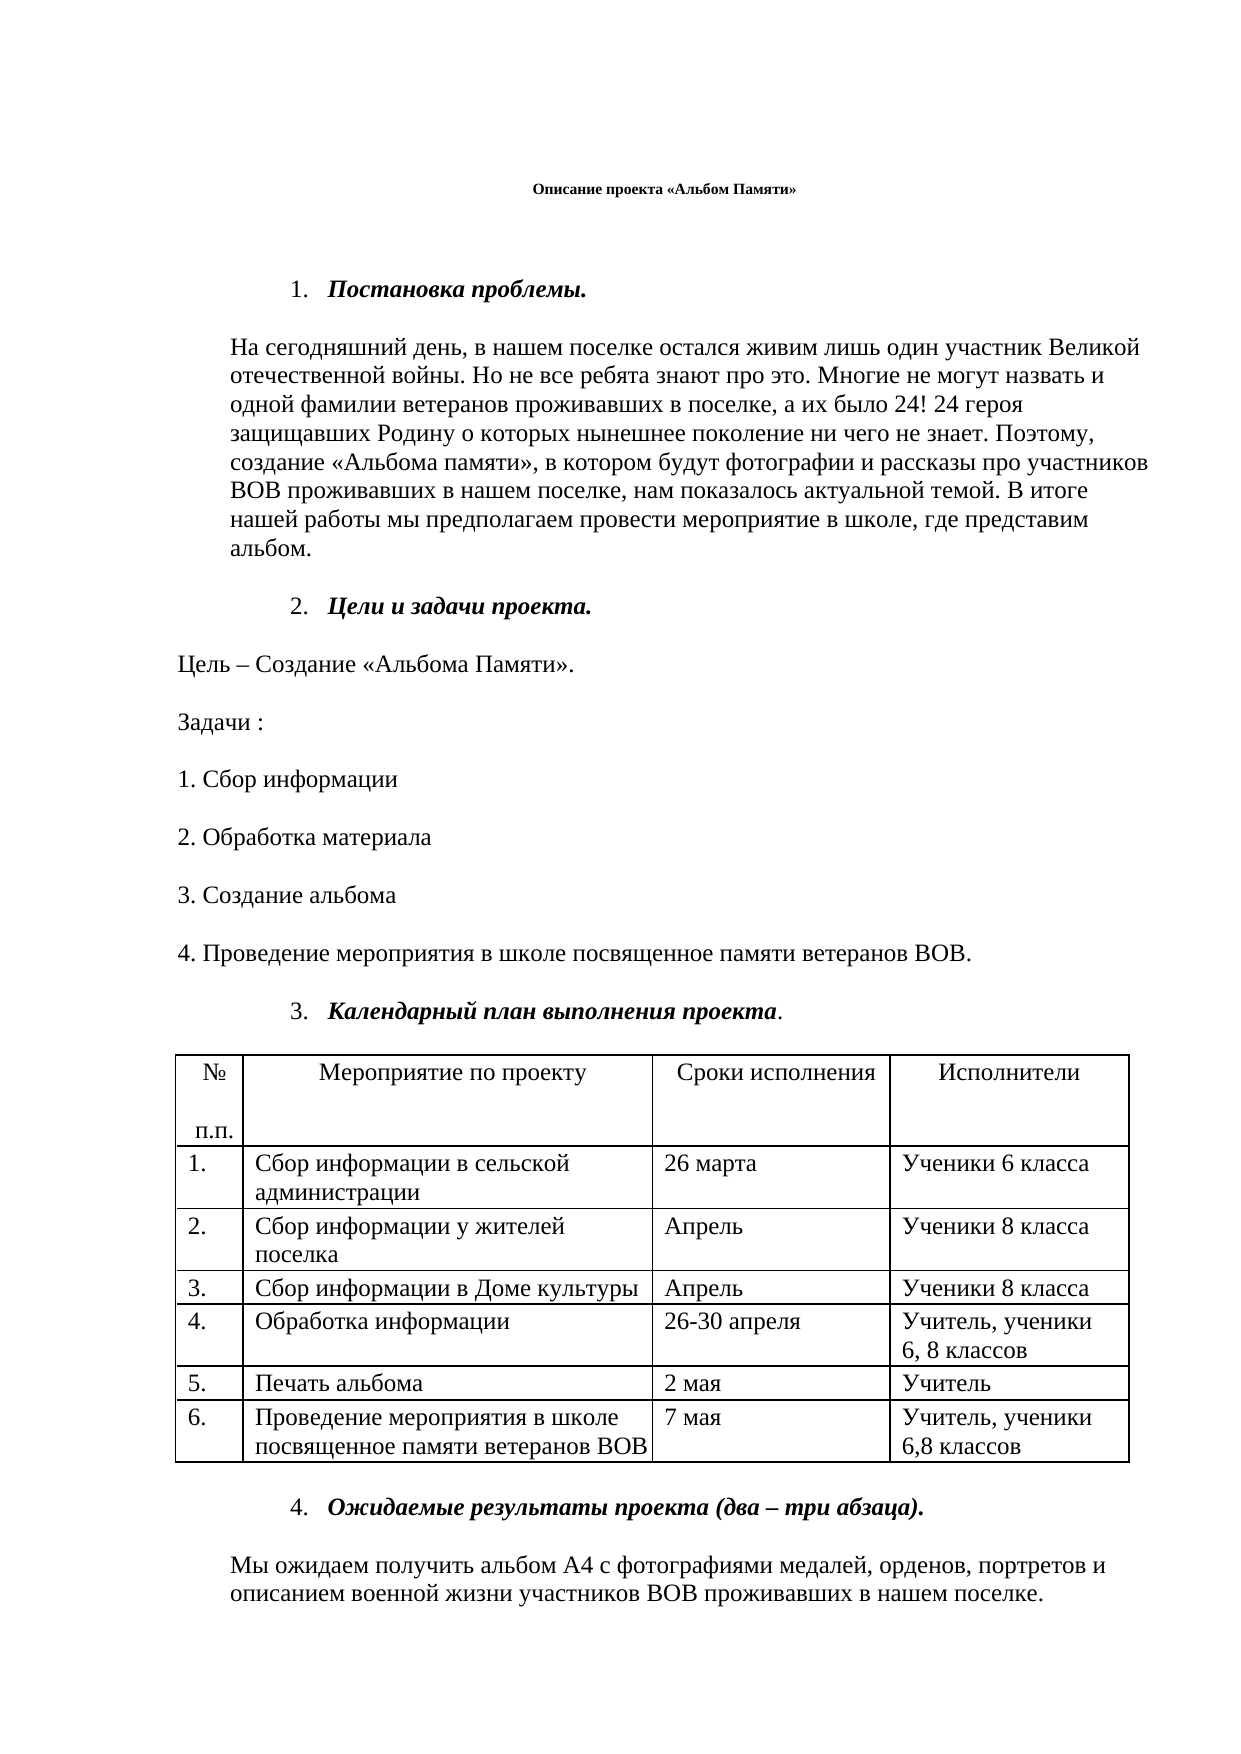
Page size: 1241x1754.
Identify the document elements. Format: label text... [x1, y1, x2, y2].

table_cell 1. [176, 1146, 242, 1208]
table_cell 5. [176, 1366, 242, 1399]
list Цели и задачи проекта. [290, 591, 1152, 619]
table_header № п.п. [176, 1056, 242, 1145]
text Задачи : [177, 707, 1152, 735]
table_cell Ученики 6 класса [891, 1147, 1128, 1208]
table_cell Учитель [891, 1367, 1128, 1399]
table_header Сроки исполнения [653, 1056, 889, 1145]
text Описание проекта «Альбом Памяти» [177, 179, 1152, 197]
list Постановка проблемы. [290, 274, 1152, 302]
table_cell Обработка информации [244, 1305, 652, 1365]
table_header Мероприятие по проекту [244, 1056, 652, 1145]
text Цель – Создание «Альбома Памяти». [177, 649, 1152, 677]
table_cell Ученики 8 класса [891, 1209, 1128, 1270]
table_cell 26-30 апреля [653, 1305, 889, 1365]
table_cell Апрель [653, 1271, 889, 1303]
table_cell Ученики 8 класса [891, 1271, 1128, 1303]
text На сегодняшний день, в нашем поселке остался живим лишь один участник Великой отечественной войны. Но не все ребята знают про это. Многие не могут назвать и одной фамилии ветеранов проживавших в поселке, а их было 24! 24 героя защищавших Родину о которых нынешнее поколение ни чего не знает. Поэтому, создание «Альбома памяти», в котором будут фотографии и рассказы про участников ВОВ проживавших в нашем поселке, нам показалось актуальной темой. В итоге нашей работы мы предполагаем провести мероприятие в школе, где представим альбом. [230, 332, 1152, 562]
table_cell 4. [176, 1304, 242, 1365]
text 4. Проведение мероприятия в школе посвященное памяти ветеранов ВОВ. [177, 938, 1152, 967]
table_cell 3. [176, 1271, 242, 1303]
text 1. Сбор информации [177, 764, 1152, 793]
list Календарный план выполнения проекта. [290, 996, 1152, 1025]
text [230, 1550, 1152, 1607]
table_cell Проведение мероприятия в школе посвященное памяти ветеранов ВОВ [244, 1401, 652, 1461]
table_cell Сбор информации в Доме культуры [244, 1271, 652, 1303]
table_cell Учитель, ученики 6, 8 классов [891, 1305, 1128, 1365]
table_cell 26 марта [653, 1147, 889, 1208]
list Ожидаемые результаты проекта (два – три абзаца). [290, 1492, 1152, 1521]
table_cell 2 мая [653, 1367, 889, 1399]
text 2. Обработка материала [177, 822, 1152, 851]
table_cell Печать альбома [244, 1367, 652, 1399]
table_cell 6. [176, 1400, 242, 1461]
table_cell Учитель, ученики 6,8 классов [891, 1401, 1128, 1461]
text 3. Создание альбома [177, 880, 1152, 909]
table_header Исполнители [891, 1056, 1128, 1145]
table_cell 2. [176, 1209, 242, 1270]
table_cell Апрель [653, 1209, 889, 1270]
table_cell Сбор информации в сельской администрации [244, 1147, 652, 1208]
table_cell Сбор информации у жителей поселка [244, 1209, 652, 1270]
table_cell 7 мая [653, 1401, 889, 1461]
